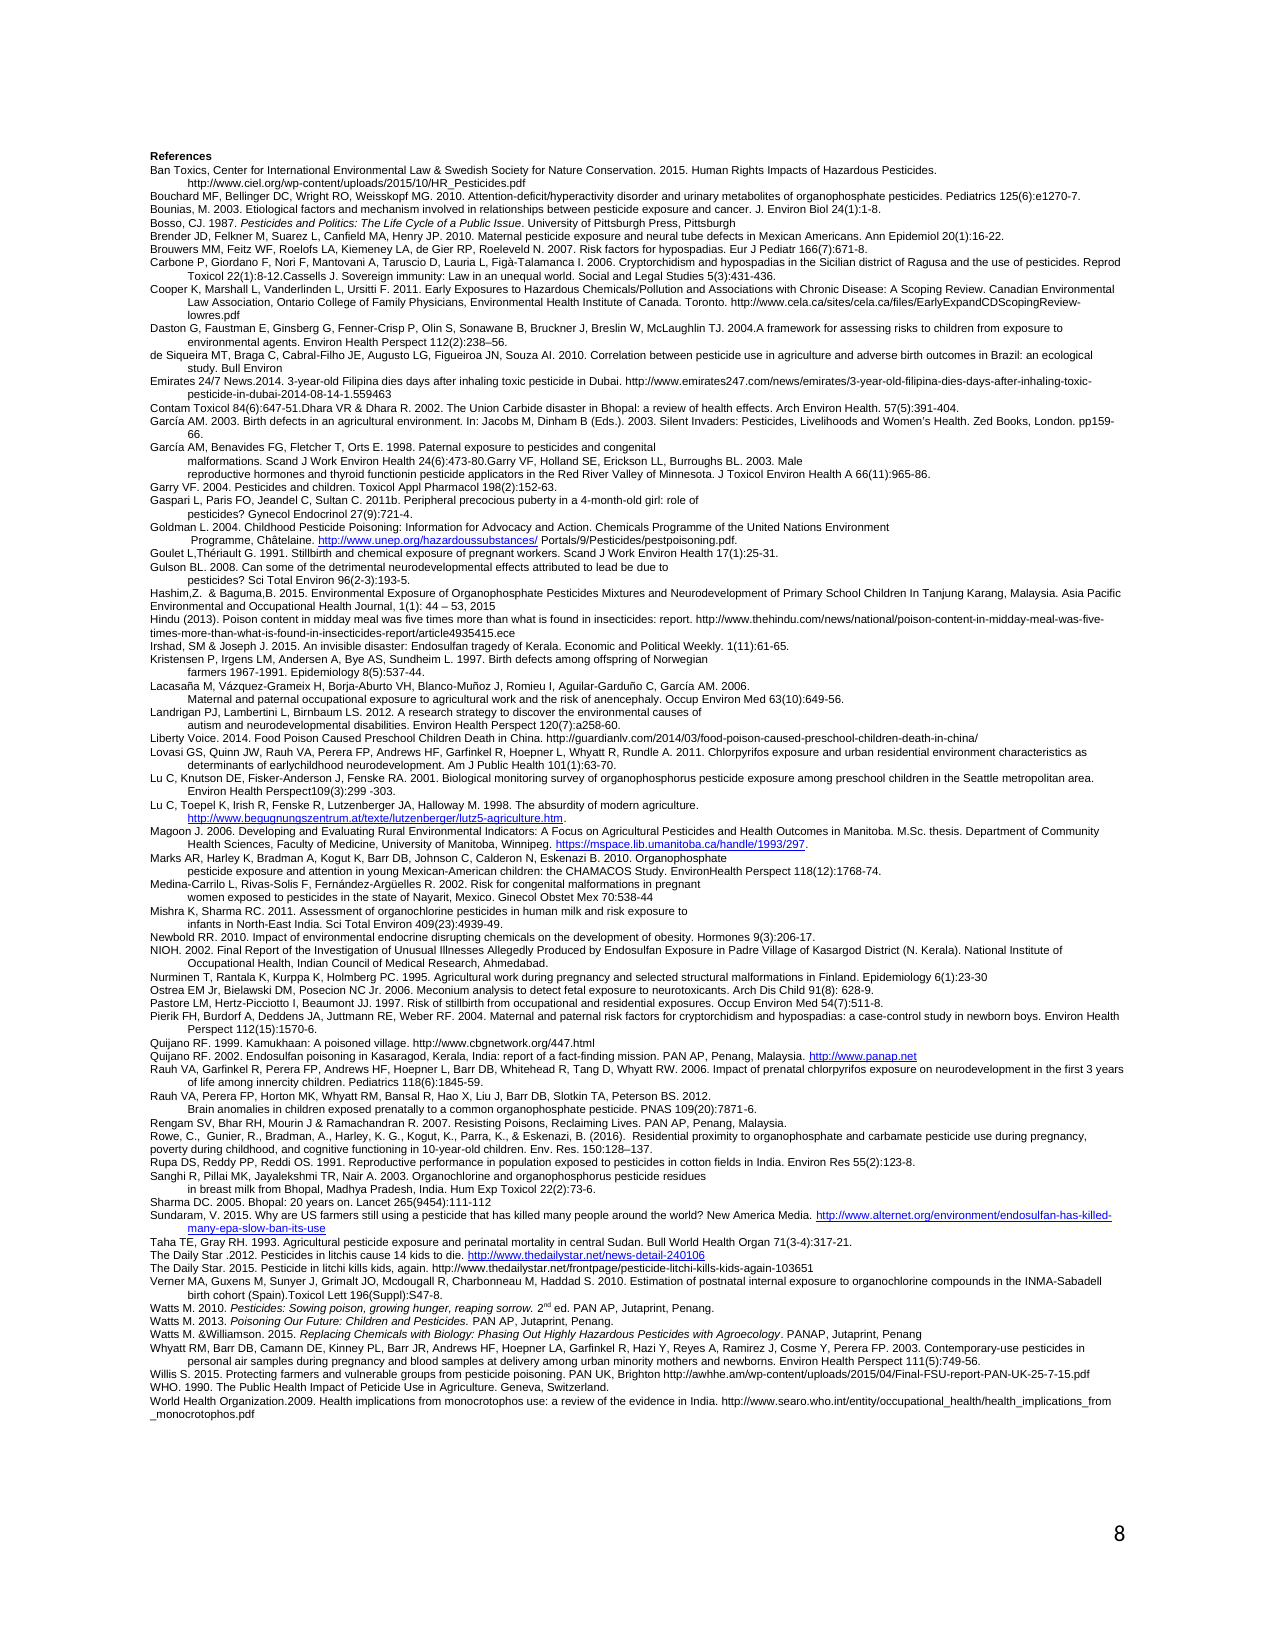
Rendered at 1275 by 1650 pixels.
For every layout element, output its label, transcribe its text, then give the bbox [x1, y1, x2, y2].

text Pierik FH, Burdorf A, Deddens JA, Juttmann RE, Weber RF. 2004. Maternal and paternal risk factors for cryptorchidism and hypospadias: a case-control study in newborn boys. Environ Health Perspect 112(15):1570-6. [150, 1010, 1125, 1036]
text García AM. 2003. Birth defects in an agricultural environment. In: Jacobs M, Dinham B (Eds.). 2003. Silent Invaders: Pesticides, Livelihoods and Women’s Health. Zed Books, London. pp159-66. [150, 414, 1125, 441]
text Bouchard MF, Bellinger DC, Wright RO, Weisskopf MG. 2010. Attention-deficit/hyperactivity disorder and urinary metabolites of organophosphate pesticides. Pediatrics 125(6):e1270-7. [150, 190, 1125, 203]
text Sanghi R, Pillai MK, Jayalekshmi TR, Nair A. 2003. Organochlorine and organophosphorus pesticide residues [150, 1169, 1125, 1182]
text Irshad, SM & Joseph J. 2015. An invisible disaster: Endosulfan tragedy of Kerala. Economic and Political Weekly. 1(11):61-65. [150, 639, 1125, 653]
text Brain anomalies in children exposed prenatally to a common organophosphate pesticide. PNAS 109(20):7871‑6. [187, 1102, 1125, 1116]
text Mishra K, Sharma RC. 2011. Assessment of organochlorine pesticides in human milk and risk exposure to [150, 904, 1125, 917]
text WHO. 1990. The Public Health Impact of Peticide Use in Agriculture. Geneva, Switzerland. [150, 1381, 1125, 1394]
text Bosso, CJ. 1987. Pesticides and Politics: The Life Cycle of a Public Issue. University of Pittsburgh Press, Pittsburgh [150, 216, 1125, 229]
text pesticide exposure and attention in young Mexican-American children: the CHAMACOS Study. EnvironHealth Perspect 118(12):1768-74. [187, 864, 1125, 878]
text infants in North-East India. Sci Total Environ 409(23):4939-49. [187, 917, 1125, 931]
text The Daily Star. 2015. Pesticide in litchi kills kids, again. http://www.thedailystar.net/frontpage/pesticide-litchi-kills-kids-again-103651 [150, 1262, 1125, 1275]
text Lacasaña M, Vázquez-Grameix H, Borja-Aburto VH, Blanco-Muñoz J, Romieu I, Aguilar-Garduño C, García AM. 2006. [150, 679, 1125, 692]
text Nurminen T, Rantala K, Kurppa K, Holmberg PC. 1995. Agricultural work during pregnancy and selected structural malformations in Finland. Epidemiology 6(1):23-30 [150, 970, 1125, 983]
text farmers 1967-1991. Epidemiology 8(5):537-44. [187, 666, 1125, 679]
text Lovasi GS, Quinn JW, Rauh VA, Perera FP, Andrews HF, Garfinkel R, Hoepner L, Whyatt R, Rundle A. 2011. Chlorpyrifos exposure and urban residential environment characteristics as determinants of earlychildhood neurodevelopment. Am J Public Health 101(1):63-70. [150, 745, 1125, 772]
text Medina-Carrilo L, Rivas-Solis F, Fernández-Argüelles R. 2002. Risk for congenital malformations in pregnant [150, 878, 1125, 891]
text The Daily Star .2012. Pesticides in litchis cause 14 kids to die. http://www.thedailystar.net/news-detail-240106 [150, 1248, 1125, 1262]
text de Siqueira MT, Braga C, Cabral-Filho JE, Augusto LG, Figueiroa JN, Souza AI. 2010. Correlation between pesticide use in agriculture and adverse birth outcomes in Brazil: an ecological study. Bull Environ [150, 348, 1125, 375]
text Watts M. 2013. Poisoning Our Future: Children and Pesticides. PAN AP, Jutaprint, Penang. [150, 1315, 1125, 1328]
text Carbone P, Giordano F, Nori F, Mantovani A, Taruscio D, Lauria L, Figà-Talamanca I. 2006. Cryptorchidism and hypospadias in the Sicilian district of Ragusa and the use of pesticides. Reprod Toxicol 22(1):8-12.Cassells J. Sovereign immunity: Law in an unequal world. Social and Legal Studies 5(3):431-436. [150, 256, 1125, 282]
text Rowe, C., Gunier, R., Bradman, A., Harley, K. G., Kogut, K., Parra, K., & Eskenazi, B. (2016). Residential proximity to organophosphate and carbamate pesticide use during pregnancy, poverty during childhood, and cognitive functioning in 10-year-old children. Env. Res. 150:128–137. [150, 1129, 1125, 1156]
text Cooper K, Marshall L, Vanderlinden L, Ursitti F. 2011. Early Exposures to Hazardous Chemicals/Pollution and Associations with Chronic Disease: A Scoping Review. Canadian Environmental Law Association, Ontario College of Family Physicians, Environmental Health Institute of Canada. Toronto. http://www.cela.ca/sites/cela.ca/files/EarlyExpandCDScopingReview-lowres.pdf [150, 282, 1125, 322]
text Ostrea EM Jr, Bielawski DM, Posecion NC Jr. 2006. Meconium analysis to detect fetal exposure to neurotoxicants. Arch Dis Child 91(8): 628-9. [150, 983, 1125, 997]
text Lu C, Toepel K, Irish R, Fenske R, Lutzenberger JA, Halloway M. 1998. The absurdity of modern agriculture. [150, 798, 1125, 811]
text Hindu (2013). Poison content in midday meal was five times more than what is found in insecticides: report. http://www.thehindu.com/news/national/poison-content-in-midday-meal-was-five-times-more-than-what-is-found-in-insecticides-report/article4935415.ece [150, 613, 1125, 639]
text García AM, Benavides FG, Fletcher T, Orts E. 1998. Paternal exposure to pesticides and congenital [150, 441, 1125, 454]
text Quijano RF. 1999. Kamukhaan: A poisoned village. http://www.cbgnetwork.org/447.html [150, 1036, 1125, 1049]
text Watts M. &Williamson. 2015. Replacing Chemicals with Biology: Phasing Out Highly Hazardous Pesticides with Agroecology. PANAP, Jutaprint, Penang [150, 1328, 1125, 1341]
text Taha TE, Gray RH. 1993. Agricultural pesticide exposure and perinatal mortality in central Sudan. Bull World Health Organ 71(3-4):317-21. [150, 1235, 1125, 1248]
text Sharma DC. 2005. Bhopal: 20 years on. Lancet 265(9454):111-112 [150, 1196, 1125, 1209]
text Gulson BL. 2008. Can some of the detrimental neurodevelopmental effects attributed to lead be due to [150, 560, 1125, 573]
text Kristensen P, Irgens LM, Andersen A, Bye AS, Sundheim L. 1997. Birth defects among offspring of Norwegian [150, 653, 1125, 666]
text Gaspari L, Paris FO, Jeandel C, Sultan C. 2011b. Peripheral precocious puberty in a 4-month-old girl: role of [150, 494, 1125, 507]
text women exposed to pesticides in the state of Nayarit, Mexico. Ginecol Obstet Mex 70:538-44 [187, 891, 1125, 904]
text Emirates 24/7 News.2014. 3-year-old Filipina dies days after inhaling toxic pesticide in Dubai. http://www.emirates247.com/news/emirates/3-year-old-filipina-dies-days-after-inhaling-toxic-pesticide-in-dubai-2014-08-14-1.559463 [150, 375, 1125, 401]
text malformations. Scand J Work Environ Health 24(6):473-80.Garry VF, Holland SE, Erickson LL, Burroughs BL. 2003. Male [187, 454, 1125, 467]
text Pastore LM, Hertz-Picciotto I, Beaumont JJ. 1997. Risk of stillbirth from occupational and residential exposures. Occup Environ Med 54(7):511-8. [150, 997, 1125, 1010]
text Watts M. 2010. Pesticides: Sowing poison, growing hunger, reaping sorrow. 2nd ed. PAN AP, Jutaprint, Penang. [150, 1301, 1125, 1315]
text Lu C, Knutson DE, Fisker-Anderson J, Fenske RA. 2001. Biological monitoring survey of organophosphorus pesticide exposure among preschool children in the Seattle metropolitan area. Environ Health Perspect109(3):299 -303. [150, 772, 1125, 798]
text in breast milk from Bhopal, Madhya Pradesh, India. Hum Exp Toxicol 22(2):73-6. [187, 1182, 1125, 1196]
text Marks AR, Harley K, Bradman A, Kogut K, Barr DB, Johnson C, Calderon N, Eskenazi B. 2010. Organophosphate [150, 851, 1125, 864]
text Sundaram, V. 2015. Why are US farmers still using a pesticide that has killed many people around the world? New America Media. http://www.alternet.org/environment/endosulfan-has-killed-many-epa-slow-ban-its-use [150, 1209, 1125, 1235]
text Whyatt RM, Barr DB, Camann DE, Kinney PL, Barr JR, Andrews HF, Hoepner LA, Garfinkel R, Hazi Y, Reyes A, Ramirez J, Cosme Y, Perera FP. 2003. Contemporary-use pesticides in personal air samples during pregnancy and blood samples at delivery among urban minority mothers and newborns. Environ Health Perspect 111(5):749-56. [150, 1341, 1125, 1368]
text Rauh VA, Perera FP, Horton MK, Whyatt RM, Bansal R, Hao X, Liu J, Barr DB, Slotkin TA, Peterson BS. 2012. [150, 1089, 1125, 1102]
text pesticides? Sci Total Environ 96(2-3):193-5. [187, 573, 1125, 587]
text Landrigan PJ, Lambertini L, Birnbaum LS. 2012. A research strategy to discover the environmental causes of [150, 706, 1125, 719]
text pesticides? Gynecol Endocrinol 27(9):721-4. [150, 507, 1125, 520]
text _monocrotophos.pdf [150, 1407, 1125, 1421]
text Rupa DS, Reddy PP, Reddi OS. 1991. Reproductive performance in population exposed to pesticides in cotton fields in India. Environ Res 55(2):123-8. [150, 1156, 1125, 1169]
text Programme, Châtelaine. http://www.unep.org/hazardoussubstances/ Portals/9/Pesticides/pestpoisoning.pdf. [187, 534, 1125, 547]
text Garry VF. 2004. Pesticides and children. Toxicol Appl Pharmacol 198(2):152-63. [150, 481, 1125, 494]
text http://www.begugnungszentrum.at/texte/lutzenberger/lutz5-agriculture.htm. [187, 811, 1125, 825]
text Hashim,Z. & Baguma,B. 2015. Environmental Exposure of Organophosphate Pesticides Mixtures and Neurodevelopment of Primary School Children In Tanjung Karang, Malaysia. Asia Pacific Environmental and Occupational Health Journal, 1(1): 44 – 53, 2015 [150, 587, 1125, 613]
text Rengam SV, Bhar RH, Mourin J & Ramachandran R. 2007. Resisting Poisons, Reclaiming Lives. PAN AP, Penang, Malaysia. [150, 1116, 1125, 1129]
text Maternal and paternal occupational exposure to agricultural work and the risk of anencephaly. Occup Environ Med 63(10):649-56. [187, 692, 1125, 706]
text autism and neurodevelopmental disabilities. Environ Health Perspect 120(7):a258-60. [187, 719, 1125, 732]
text Contam Toxicol 84(6):647-51.Dhara VR & Dhara R. 2002. The Union Carbide disaster in Bhopal: a review of health effects. Arch Environ Health. 57(5):391-404. [150, 401, 1125, 414]
text Newbold RR. 2010. Impact of environmental endocrine disrupting chemicals on the development of obesity. Hormones 9(3):206-17. [150, 931, 1125, 944]
text Magoon J. 2006. Developing and Evaluating Rural Environmental Indicators: A Focus on Agricultural Pesticides and Health Outcomes in Manitoba. M.Sc. thesis. Department of Community Health Sciences, Faculty of Medicine, University of Manitoba, Winnipeg. https://mspace.lib.umanitoba.ca/handle/1993/297. [150, 825, 1125, 851]
text NIOH. 2002. Final Report of the Investigation of Unusual Illnesses Allegedly Produced by Endosulfan Exposure in Padre Village of Kasargod District (N. Kerala). National Institute of Occupational Health, Indian Council of Medical Research, Ahmedabad. [150, 944, 1125, 970]
text Liberty Voice. 2014. Food Poison Caused Preschool Children Death in China. http://guardianlv.com/2014/03/food-poison-caused-preschool-children-death-in-china/ [150, 732, 1125, 745]
text Verner MA, Guxens M, Sunyer J, Grimalt JO, Mcdougall R, Charbonneau M, Haddad S. 2010. Estimation of postnatal internal exposure to organochlorine compounds in the INMA-Sabadell birth cohort (Spain).Toxicol Lett 196(Suppl):S47-8. [150, 1275, 1125, 1301]
text Ban Toxics, Center for International Environmental Law & Swedish Society for Nature Conservation. 2015. Human Rights Impacts of Hazardous Pesticides. http://www.ciel.org/wp-content/uploads/2015/10/HR_Pesticides.pdf [150, 163, 1125, 190]
text Quijano RF. 2002. Endosulfan poisoning in Kasaragod, Kerala, India: report of a fact-finding mission. PAN AP, Penang, Malaysia. http://www.panap.net [150, 1049, 1125, 1063]
text References [150, 150, 1125, 163]
text Bounias, M. 2003. Etiological factors and mechanism involved in relationships between pesticide exposure and cancer. J. Environ Biol 24(1):1-8. [150, 203, 1125, 216]
text Brender JD, Felkner M, Suarez L, Canfield MA, Henry JP. 2010. Maternal pesticide exposure and neural tube defects in Mexican Americans. Ann Epidemiol 20(1):16-22. [150, 229, 1125, 243]
text World Health Organization.2009. Health implications from monocrotophos use: a review of the evidence in India. http://www.searo.who.int/entity/occupational_health/health_implications_from [150, 1394, 1125, 1407]
text Willis S. 2015. Protecting farmers and vulnerable groups from pesticide poisoning. PAN UK, Brighton http://awhhe.am/wp-content/uploads/2015/04/Final-FSU-report-PAN-UK-25-7-15.pdf [150, 1368, 1125, 1381]
text reproductive hormones and thyroid functionin pesticide applicators in the Red River Valley of Minnesota. J Toxicol Environ Health A 66(11):965-86. [187, 467, 1125, 481]
text Rauh VA, Garfinkel R, Perera FP, Andrews HF, Hoepner L, Barr DB, Whitehead R, Tang D, Whyatt RW. 2006. Impact of prenatal chlorpyrifos exposure on neurodevelopment in the first 3 years of life among innercity children. Pediatrics 118(6):1845-59. [150, 1063, 1125, 1089]
text Daston G, Faustman E, Ginsberg G, Fenner-Crisp P, Olin S, Sonawane B, Bruckner J, Breslin W, McLaughlin TJ. 2004.A framework for assessing risks to children from exposure to environmental agents. Environ Health Perspect 112(2):238–56. [150, 322, 1125, 348]
text Goldman L. 2004. Childhood Pesticide Poisoning: Information for Advocacy and Action. Chemicals Programme of the United Nations Environment [150, 520, 1125, 534]
text Goulet L,Thériault G. 1991. Stillbirth and chemical exposure of pregnant workers. Scand J Work Environ Health 17(1):25-31. [150, 547, 1125, 560]
text Brouwers MM, Feitz WF, Roelofs LA, Kiemeney LA, de Gier RP, Roeleveld N. 2007. Risk factors for hypospadias. Eur J Pediatr 166(7):671-8. [150, 243, 1125, 256]
